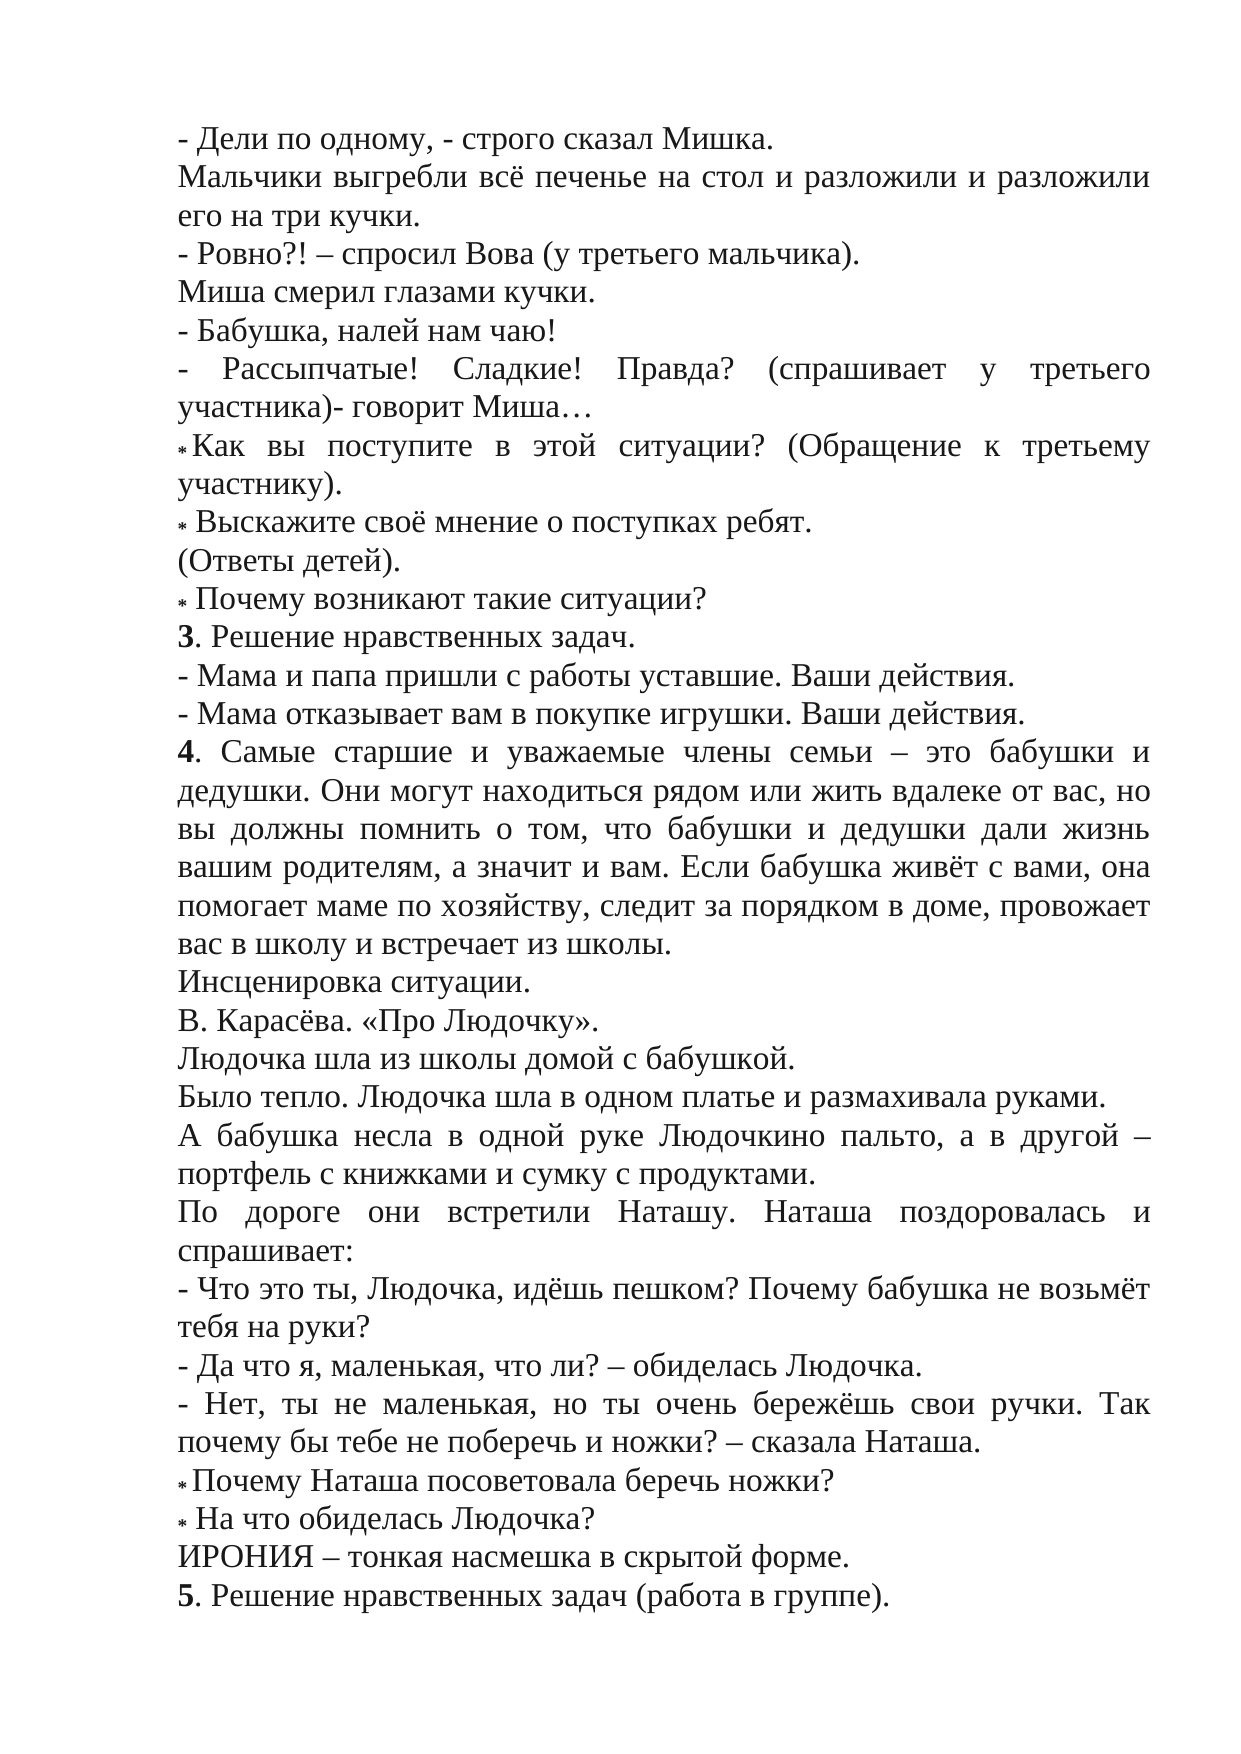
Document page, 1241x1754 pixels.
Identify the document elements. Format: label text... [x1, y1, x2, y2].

text Мальчики выгребли всё печенье на стол и разложили и разложили его на три кучки. [177, 156, 1152, 233]
text * На что обиделась Людочка? [177, 1498, 1152, 1536]
text - Дели по одному, - строго сказал Мишка. [177, 118, 1152, 156]
text * Почему Наташа посоветовала беречь ножки? [177, 1460, 1152, 1498]
text - Мама и папа пришли с работы уставшие. Ваши действия. [177, 655, 1152, 693]
text Миша смерил глазами кучки. [177, 271, 1152, 310]
text А бабушка несла в одной руке Людочкино пальто, а в другой – портфель с книжками и сумку с продуктами. [177, 1115, 1152, 1191]
text - Что это ты, Людочка, идёшь пешком? Почему бабушка не возьмёт тебя на руки? [177, 1268, 1152, 1345]
text Инсценировка ситуации. [177, 961, 1152, 1000]
text - Мама отказывает вам в покупке игрушки. Ваши действия. [177, 693, 1152, 731]
text 4. Самые старшие и уважаемые члены семьи – это бабушки и дедушки. Они могут находиться рядом или жить вдалеке от вас, но вы должны помнить о том, что бабушки и дедушки дали жизнь вашим родителям, а значит и вам. Если бабушка живёт с вами, она помогает маме по хозяйству, следит за порядком в доме, провожает вас в школу и встречает из школы. [177, 731, 1152, 961]
text 5. Решение нравственных задач (работа в группе). [177, 1575, 1152, 1613]
text - Да что я, маленькая, что ли? – обиделась Людочка. [177, 1345, 1152, 1383]
text - Ровно?! – спросил Вова (у третьего мальчика). [177, 233, 1152, 271]
text В. Карасёва. «Про Людочку». [177, 1000, 1152, 1038]
text 3. Решение нравственных задач. [177, 616, 1152, 655]
text ИРОНИЯ – тонкая насмешка в скрытой форме. [177, 1536, 1152, 1575]
text - Рассыпчатые! Сладкие! Правда? (спрашивает у третьего участника)- говорит Миша… [177, 348, 1152, 425]
text * Почему возникают такие ситуации? [177, 578, 1152, 616]
text - Нет, ты не маленькая, но ты очень бережёшь свои ручки. Так почему бы тебе не поберечь и ножки? – сказала Наташа. [177, 1383, 1152, 1460]
text * Как вы поступите в этой ситуации? (Обращение к третьему участнику). [177, 425, 1152, 501]
text По дороге они встретили Наташу. Наташа поздоровалась и спрашивает: [177, 1191, 1152, 1268]
text (Ответы детей). [177, 540, 1152, 578]
text Людочка шла из школы домой с бабушкой. [177, 1038, 1152, 1076]
text Было тепло. Людочка шла в одном платье и размахивала руками. [177, 1076, 1152, 1115]
text - Бабушка, налей нам чаю! [177, 310, 1152, 348]
text * Выскажите своё мнение о поступках ребят. [177, 501, 1152, 540]
